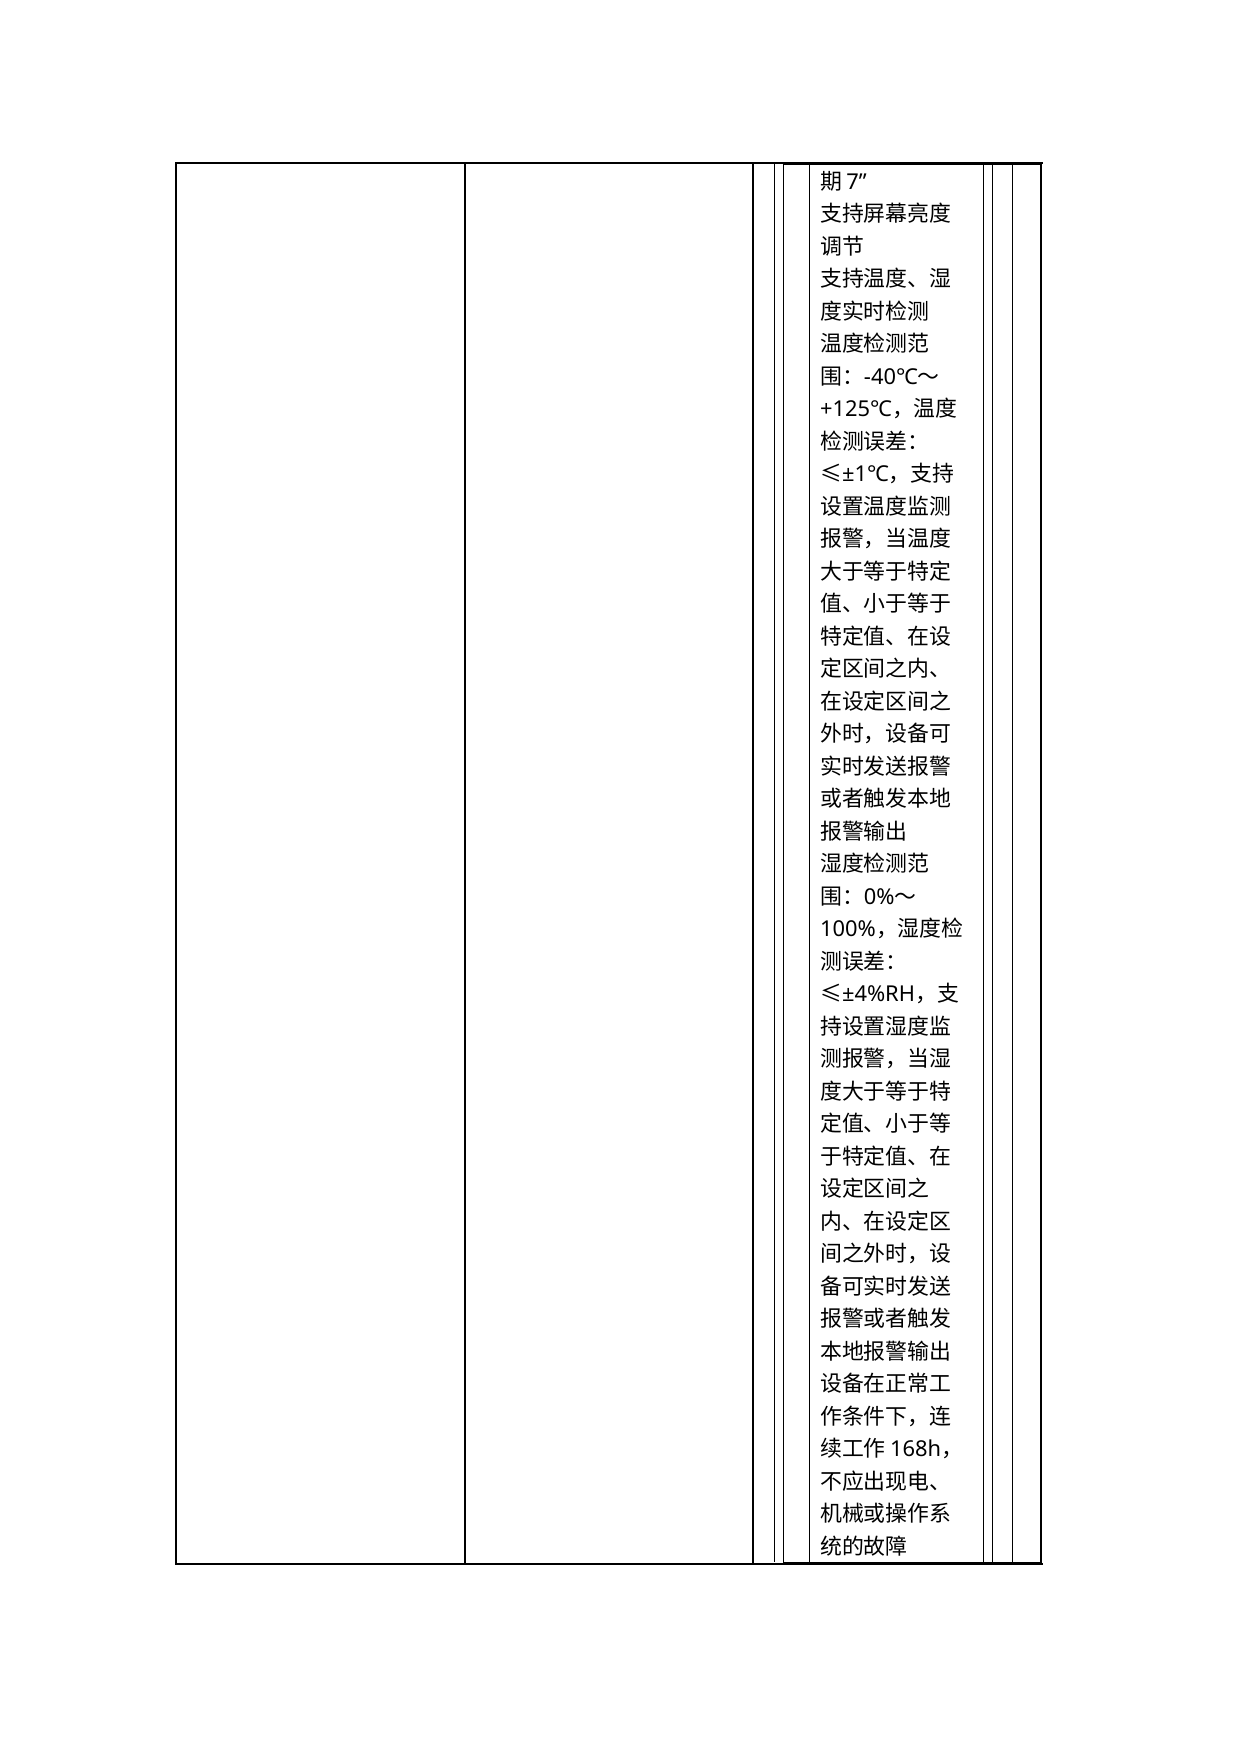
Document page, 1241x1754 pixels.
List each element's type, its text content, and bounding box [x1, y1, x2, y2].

table_cell [993, 165, 1012, 1562]
table_cell [810, 165, 983, 1562]
table_cell [784, 165, 809, 1562]
table_cell 1 [177, 164, 464, 1563]
table_cell [984, 165, 992, 1562]
table_cell [466, 164, 752, 1563]
table_cell [1013, 165, 1040, 1562]
table_cell [754, 164, 783, 1563]
